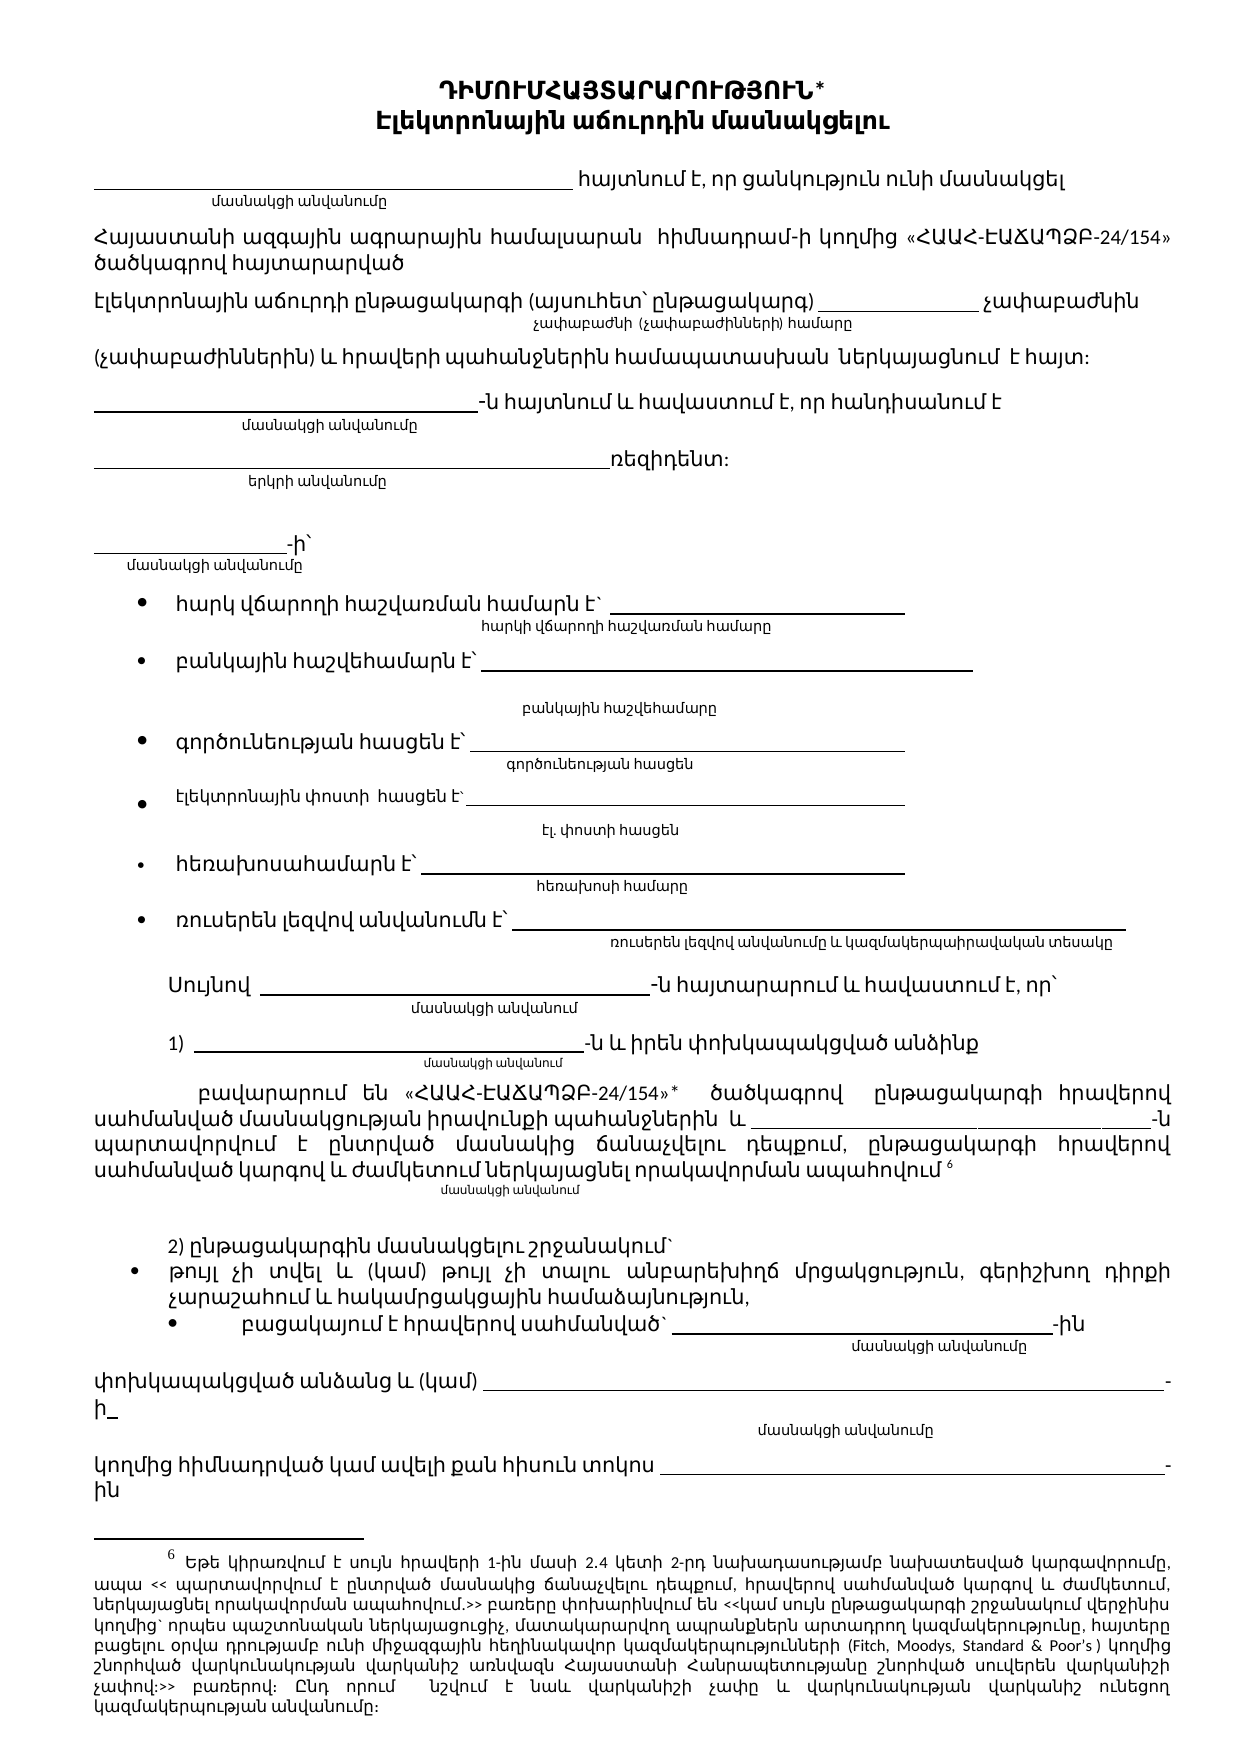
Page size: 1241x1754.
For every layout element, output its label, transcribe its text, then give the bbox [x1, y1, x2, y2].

text մասնակցի անվանումը [94, 192, 1171, 222]
text 2) ընթացակարգին մասնակցելու շրջանակում` [94, 1233, 1171, 1258]
text ԴԻՄՈՒՄՀԱՅՏԱՐԱՐՈՒԹՅՈՒՆ* [94, 75, 1171, 106]
text ռեզիդենտ: [94, 446, 1171, 472]
text մասնակցի անվանում [94, 1182, 1171, 1208]
text -ի՝ [94, 531, 1171, 556]
text մասնակցի անվանումը [94, 416, 1171, 446]
list ռուսերեն լեզվով անվանումն է՝ [138, 908, 1171, 933]
text հայտնում է, որ ցանկություն ունի մասնակցել [94, 167, 1171, 192]
text 1) -ն և իրեն փոխկապակցված անձինք [94, 1030, 1171, 1055]
list բացակայում է հրավերով սահմանված` -ին [94, 1309, 1171, 1337]
text մասնակցի անվանումը [94, 1421, 1171, 1452]
text չափաբաժնի (չափաբաժինների) համարը [94, 314, 1171, 344]
text գործունեության հասցեն [94, 755, 1171, 786]
text ռուսերեն լեզվով անվանումը և կազմակերպաիրավական տեսակը [536, 933, 1171, 963]
text մասնակցի անվանում [94, 999, 1171, 1030]
text -ն հայտնում և հավաստում է, որ հանդիսանում է [94, 385, 1171, 416]
text մասնակցի անվանում [94, 1055, 1171, 1081]
text Հայաստանի ազգային ագրարային համալսարան հիմնադրամ -ի կողմից «ՀԱԱՀ-ԷԱՃԱՊՁԲ-24/154» ծածկագրով հայտարարված [94, 222, 1171, 276]
text երկրի անվանումը [94, 472, 1171, 502]
text հեռախոսի համարը [462, 877, 1171, 908]
list գործունեության հասցեն է՝ [138, 729, 1171, 755]
text մասնակցի անվանումը [94, 556, 1171, 587]
list հարկ վճարողի հաշվառման համարն է` [138, 587, 1171, 617]
text հարկի վճարողի հաշվառման համարը [94, 617, 1171, 648]
subtitle Էլեկտրոնային աճուրդին մասնակցելու [94, 106, 1171, 136]
list թույլ չի տվել և (կամ) թույլ չի տալու անբարեխիղճ մրցակցություն, գերիշխող դիրքի չարաշահում և հակամրցակցային համաձայնություն, [131, 1258, 1171, 1309]
text բանկային հաշվեհամարը [94, 699, 1171, 729]
text էլ. փոստի հասցեն [94, 821, 1171, 852]
text բավարարում են «ՀԱԱՀ-ԷԱՃԱՊՁԲ-24/154»* ծածկագրով ընթացակարգի հրավերով սահմանված մասնակցության իրավունքի պահանջներին և -ն պարտավորվում է ընտրված մասնակից ճանաչվելու դեպքում, ընթացակարգի հրավերով սահմանված կարգով և ժամկետում ներկայացնել որակավորման ապահովում [94, 1081, 1171, 1182]
list բանկային հաշվեհամարն է՝ [138, 648, 1171, 699]
list հեռախոսահամարն է՝ [138, 852, 1171, 877]
text (չափաբաժիններին) և հրավերի պահանջներին համապատասխան ներկայացնում է հայտ: [94, 344, 1171, 370]
text Սույնով -ն հայտարարում և հավաստում է, որ՝ [94, 969, 1171, 999]
text կողմից հիմնադրված կամ ավելի քան հիսուն տոկոս -ին [94, 1452, 1171, 1503]
text փոխկապակցված անձանց և (կամ) -ի [94, 1368, 1171, 1421]
text մասնակցի անվանումը [94, 1337, 1171, 1368]
list էլեկտրոնային փոստի հասցեն է՝ [138, 786, 1171, 821]
text էլեկտրոնային աճուրդի ընթացակարգի (այսուհետ՝ ընթացակարգ) չափաբաժնին [94, 289, 1171, 314]
